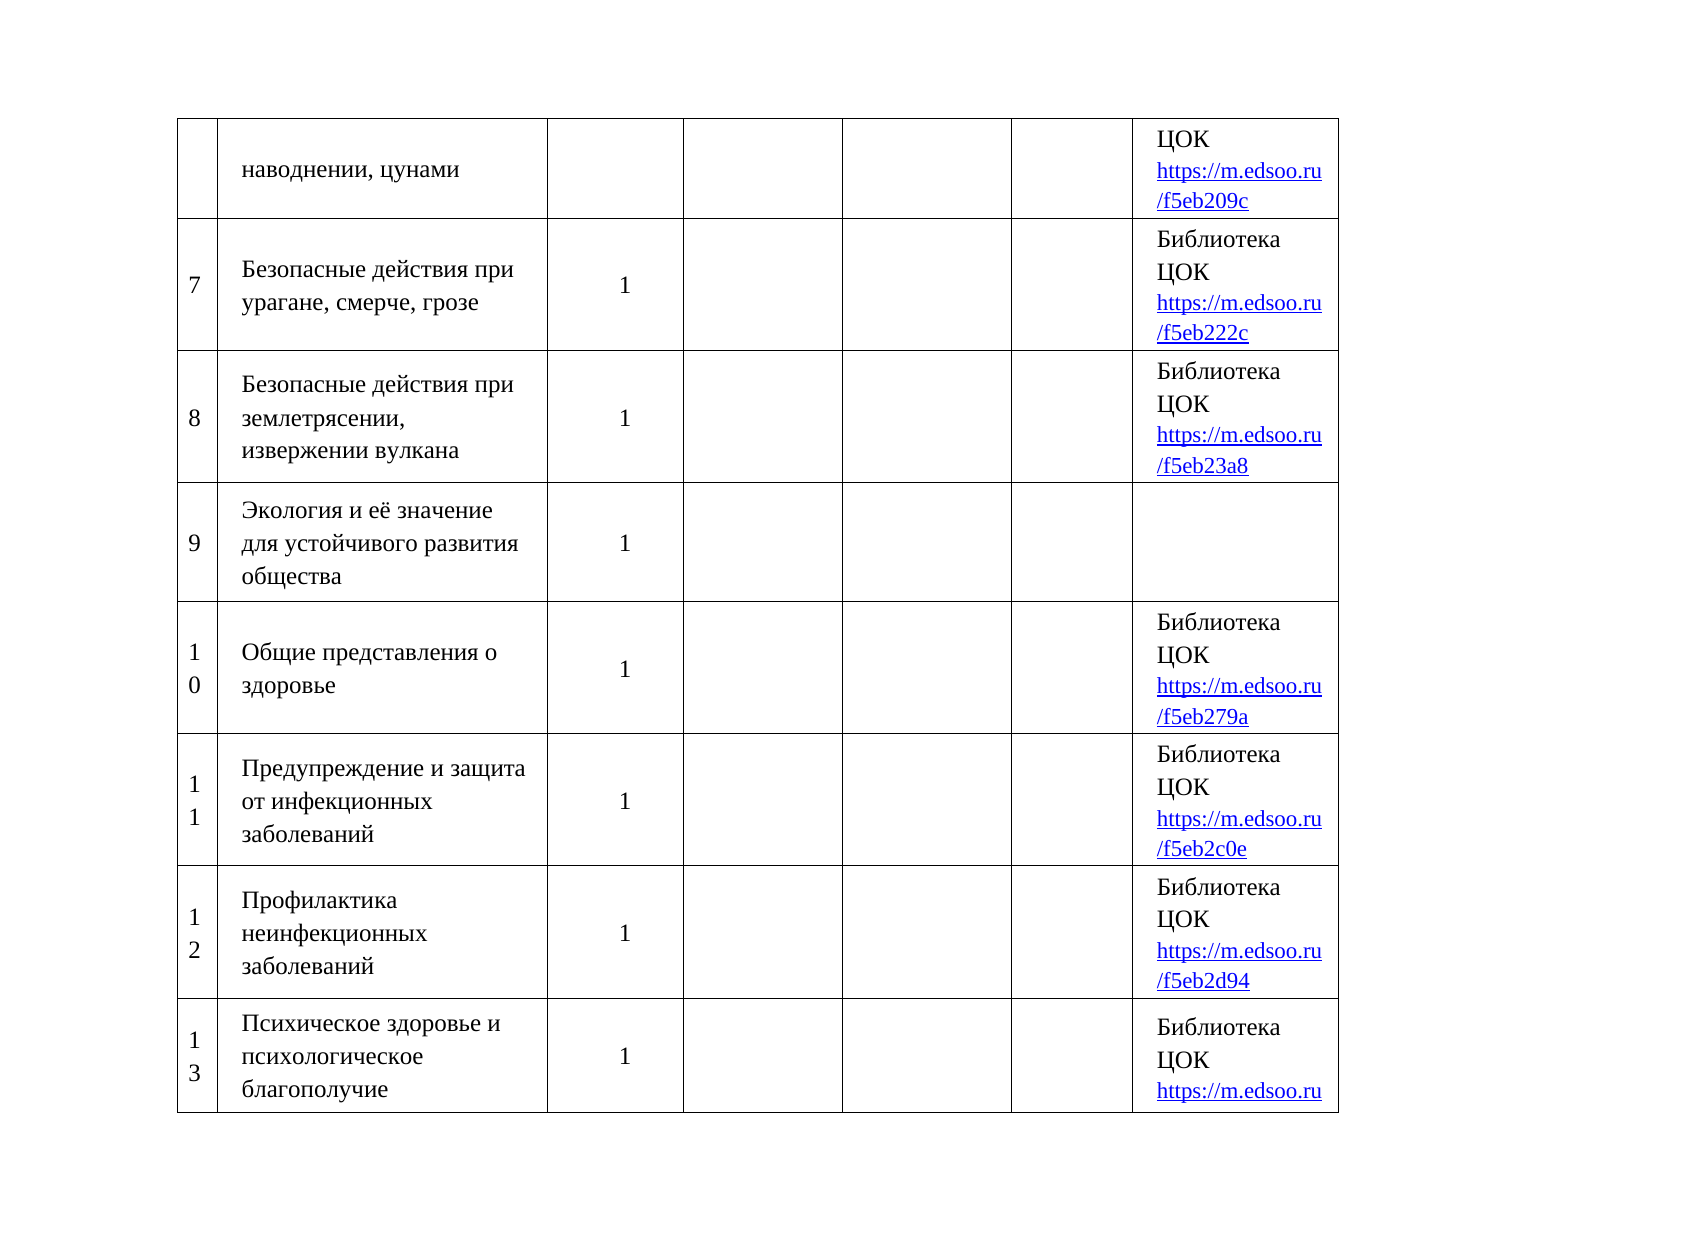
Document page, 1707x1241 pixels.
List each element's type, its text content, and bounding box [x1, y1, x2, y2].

table_cell [843, 351, 1011, 482]
table_cell Общие представления о здоровье [218, 602, 547, 733]
table_cell Экология и её значение для устойчивого развития общества [218, 483, 547, 601]
table_cell [684, 219, 842, 350]
table_cell [684, 999, 842, 1112]
table_cell [1133, 483, 1338, 601]
table_cell 1 [548, 483, 683, 601]
table_cell [843, 119, 1011, 217]
table_cell Профилактика неинфекционных заболеваний [218, 866, 547, 998]
table_cell Библиотека ЦОК https://m.edsoo.ru/f5eb2d94 [1133, 866, 1338, 998]
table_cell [1133, 119, 1338, 217]
table_cell 1 [548, 119, 683, 217]
table_cell [843, 483, 1011, 601]
table_cell Предупреждение и защита от инфекционных заболеваний [218, 734, 547, 865]
table_cell [843, 219, 1011, 350]
table_cell [843, 866, 1011, 998]
table_cell Безопасные действия при землетрясении, извержении вулкана [218, 351, 547, 482]
table_cell [843, 734, 1011, 865]
table_cell [684, 351, 842, 482]
table_cell [843, 602, 1011, 733]
table_cell 11 [178, 734, 217, 865]
table_cell 10 [178, 602, 217, 733]
table_cell 1 [548, 866, 683, 998]
table_cell 13 [178, 999, 217, 1112]
table_cell 8 [178, 351, 217, 482]
table_cell [1012, 219, 1132, 350]
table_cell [218, 999, 547, 1112]
table_cell [1012, 734, 1132, 865]
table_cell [1133, 999, 1338, 1112]
table_cell Библиотека ЦОК https://m.edsoo.ru/f5eb2c0e [1133, 734, 1338, 865]
table_cell 6 [178, 119, 217, 217]
table_cell [684, 866, 842, 998]
table_cell Безопасные действия при урагане, смерче, грозе [218, 219, 547, 350]
table_cell 1 [548, 734, 683, 865]
table_cell 9 [178, 483, 217, 601]
table_cell 1 [548, 602, 683, 733]
table_cell [1012, 351, 1132, 482]
table_cell Библиотека ЦОК https://m.edsoo.ru/f5eb222c [1133, 219, 1338, 350]
table_cell 12 [178, 866, 217, 998]
table_cell [684, 602, 842, 733]
table_cell 1 [548, 999, 683, 1112]
table_cell 1 [548, 219, 683, 350]
table_cell 1 [548, 351, 683, 482]
table_cell 7 [178, 219, 217, 350]
table_cell Библиотека ЦОК https://m.edsoo.ru/f5eb23a8 [1133, 351, 1338, 482]
table_cell [1012, 483, 1132, 601]
table_cell [843, 999, 1011, 1112]
table_cell [684, 734, 842, 865]
table_cell [684, 119, 842, 217]
table_cell [1012, 866, 1132, 998]
table_cell [1012, 119, 1132, 217]
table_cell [218, 119, 547, 217]
table_cell [684, 483, 842, 601]
table_cell [1012, 999, 1132, 1112]
table_cell [1012, 602, 1132, 733]
table_cell Библиотека ЦОК https://m.edsoo.ru/f5eb279a [1133, 602, 1338, 733]
